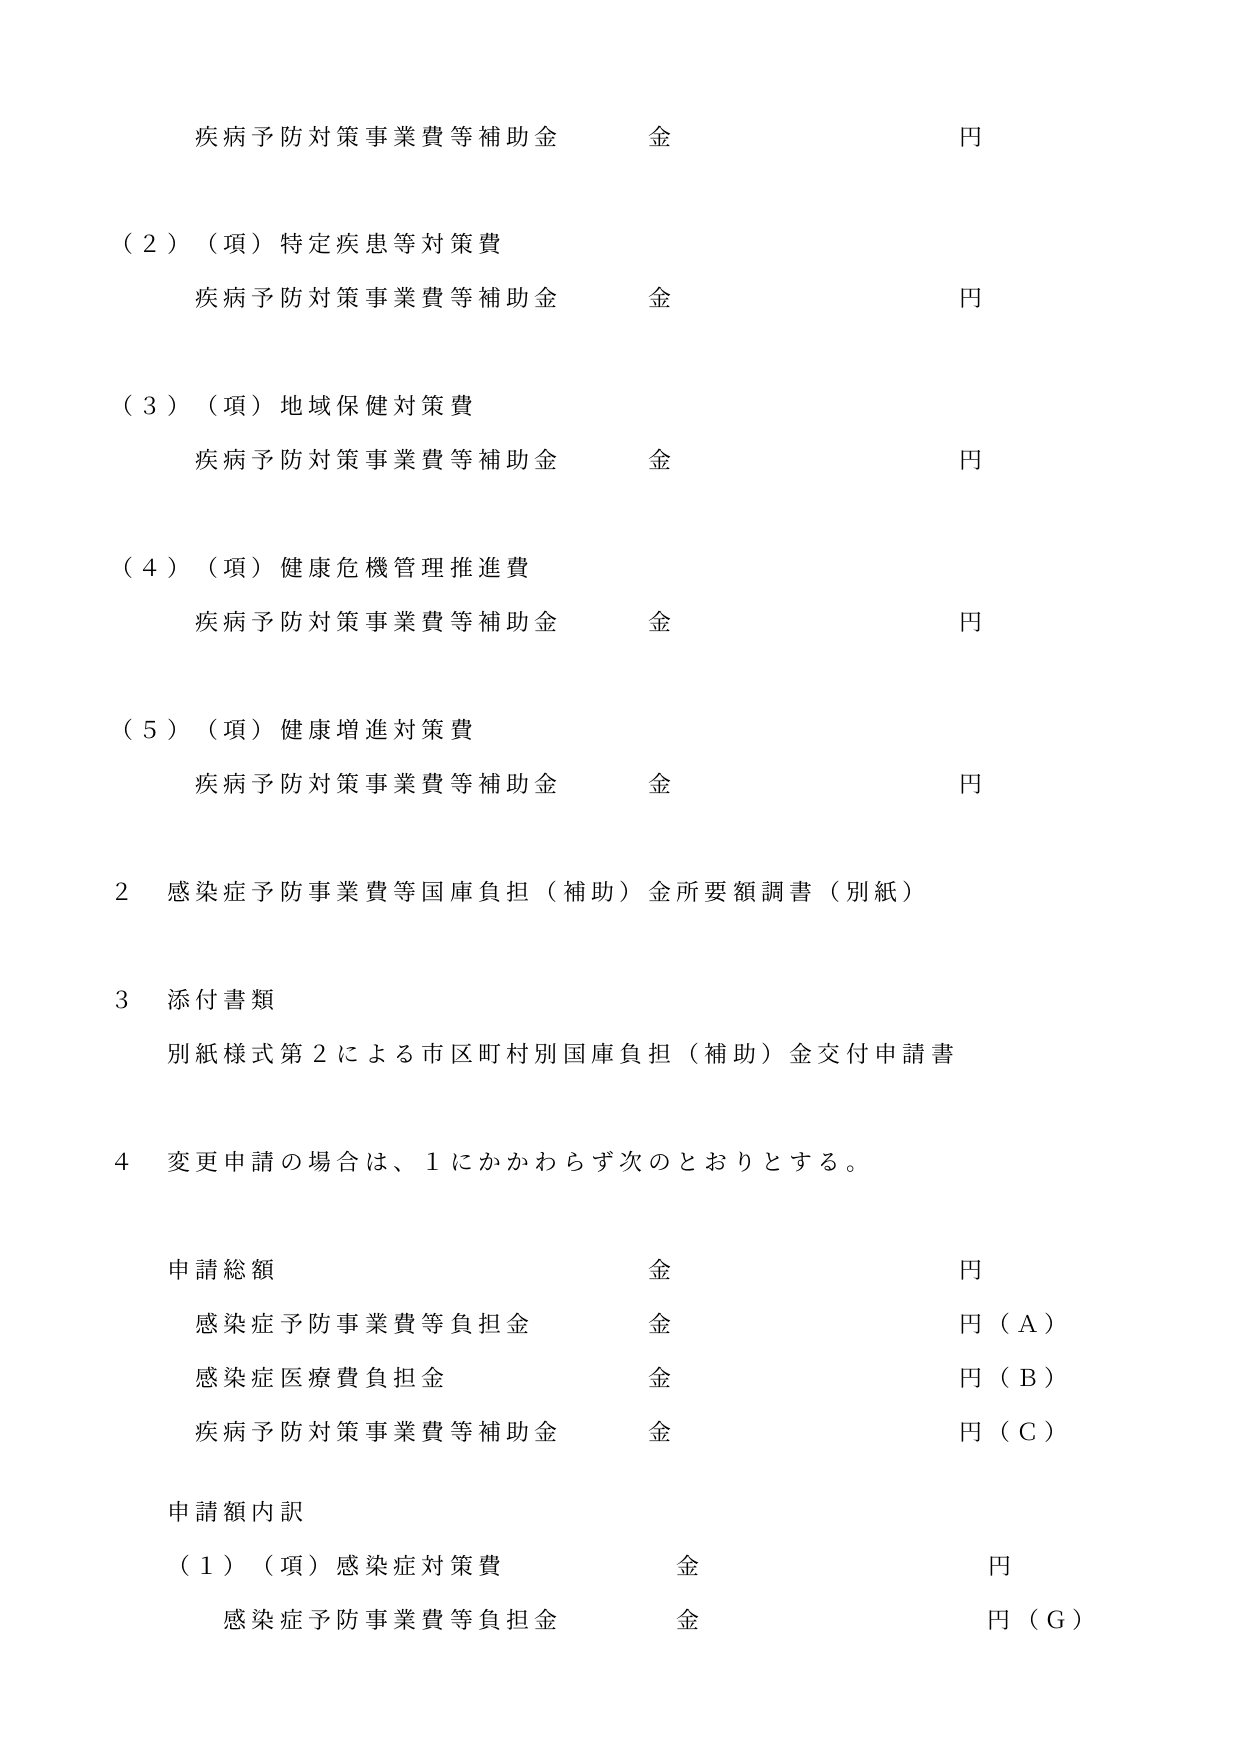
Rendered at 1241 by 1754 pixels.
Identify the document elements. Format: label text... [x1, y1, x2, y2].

text （２）（項）特定疾患等対策費 [110, 216, 1130, 270]
text 感染症予防事業費等負担金 金 円（Ａ） [110, 1295, 1130, 1349]
text ３ 添付書類 [110, 971, 1130, 1025]
text 疾病予防対策事業費等補助金 金 円 [110, 432, 1130, 486]
text （４）（項）健康危機管理推進費 [110, 540, 1130, 594]
text 疾病予防対策事業費等補助金 金 円 [110, 594, 1130, 648]
text （３）（項）地域保健対策費 [110, 378, 1130, 432]
text （１）（項）感染症対策費 金 円 [135, 1538, 1130, 1592]
text 疾病予防対策事業費等補助金 金 円（Ｃ） [110, 1403, 1130, 1457]
text 疾病予防対策事業費等補助金 金 円 [110, 270, 1130, 324]
text 感染症予防事業費等負担金 金 円（Ｇ） [110, 1592, 1130, 1646]
text 申請額内訳 [135, 1484, 1130, 1538]
text 別紙様式第２による市区町村別国庫負担（補助）金交付申請書 [110, 1025, 1130, 1079]
text 申請総額 金 円 [110, 1241, 1130, 1295]
text ２ 感染症予防事業費等国庫負担（補助）金所要額調書（別紙） [110, 863, 1130, 917]
text 疾病予防対策事業費等補助金 金 円 [110, 108, 1130, 162]
text （５）（項）健康増進対策費 [110, 702, 1130, 756]
text 感染症医療費負担金 金 円（Ｂ） [110, 1349, 1130, 1403]
text 疾病予防対策事業費等補助金 金 円 [110, 756, 1130, 809]
text ４ 変更申請の場合は、１にかかわらず次のとおりとする。 [110, 1133, 1130, 1187]
